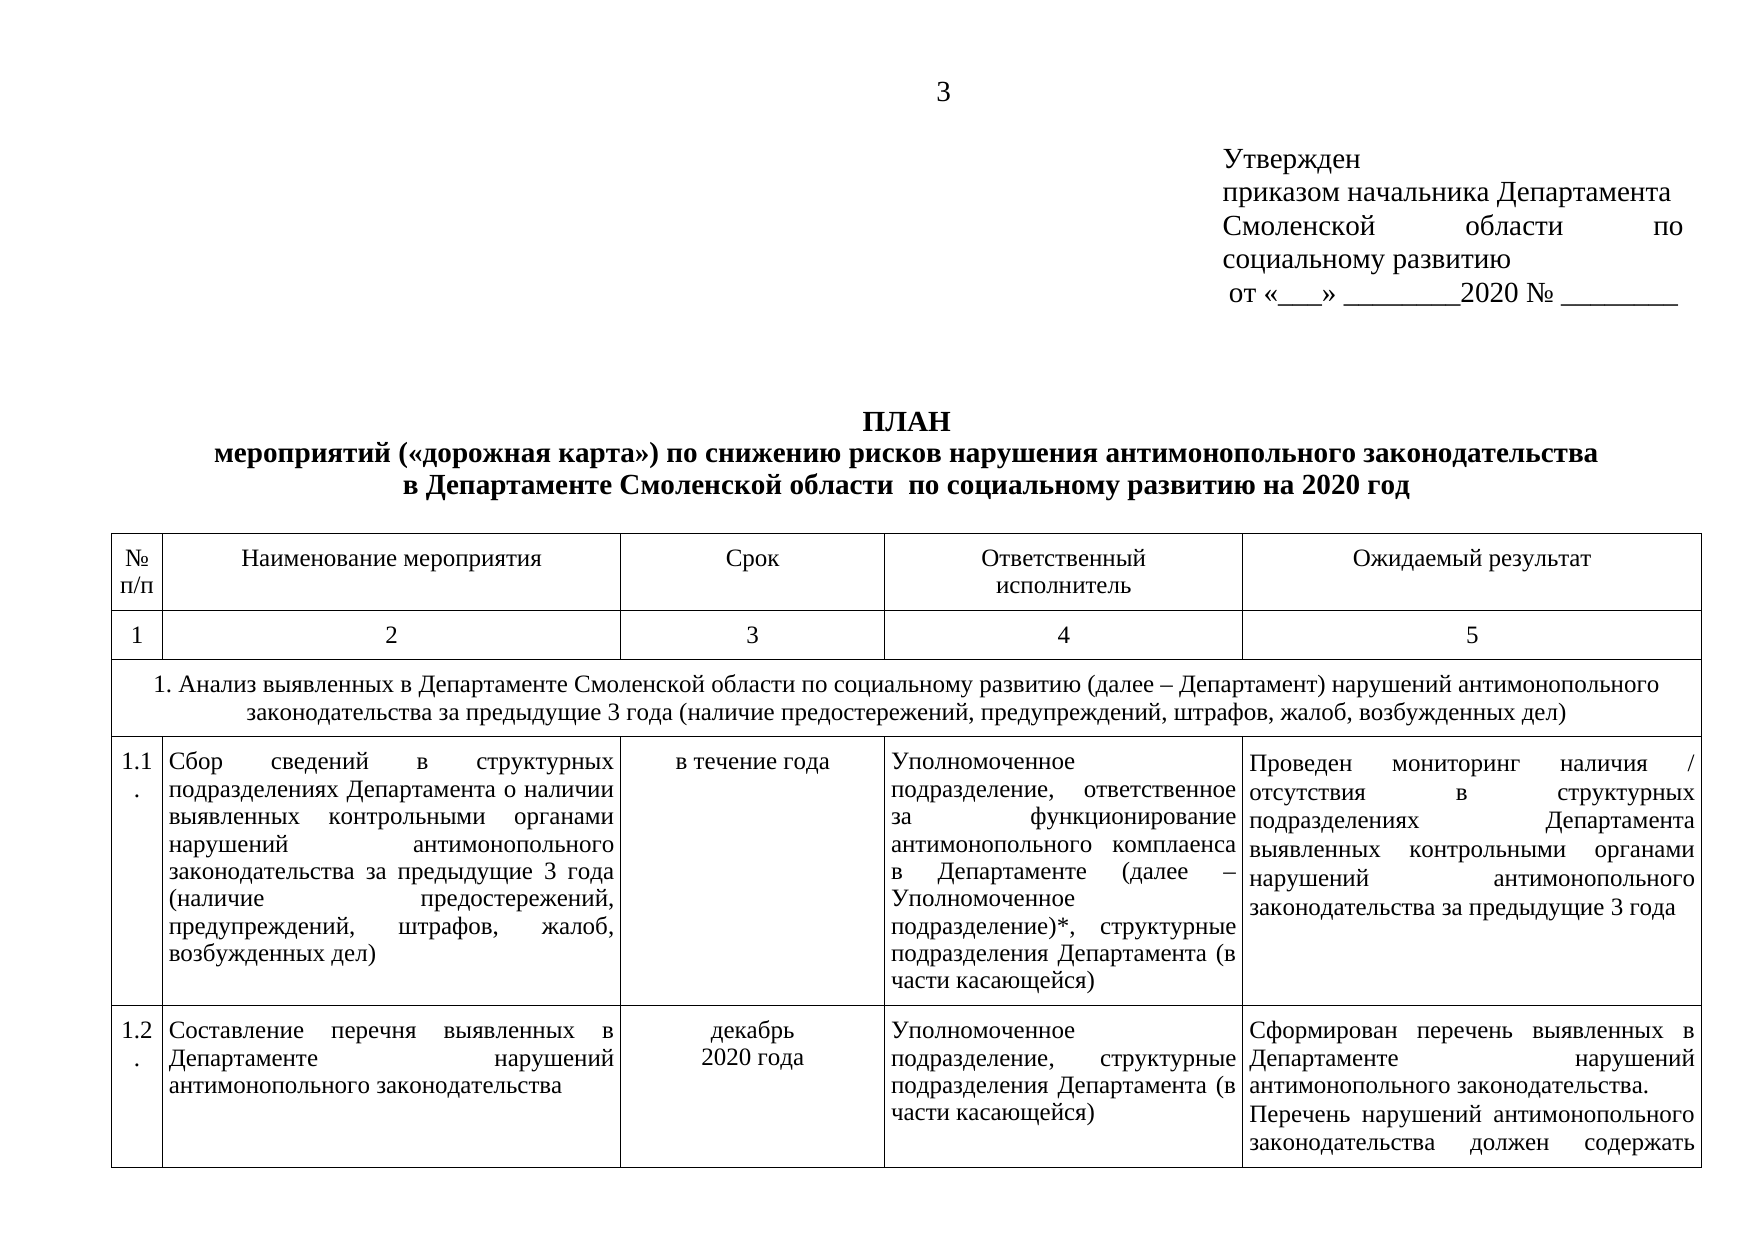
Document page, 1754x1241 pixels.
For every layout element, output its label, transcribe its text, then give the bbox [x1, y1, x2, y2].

table_header Ответственный исполнитель [885, 534, 1242, 610]
table_cell 1.1. [112, 737, 162, 1005]
table_cell Сбор сведений в структурных подразделениях Департамента о наличии выявленных контрольными органами нарушений антимонопольного законодательства за предыдущие 3 года (наличие предостережений, предупреждений, штрафов, жалоб, возбужденных дел) [163, 737, 620, 1005]
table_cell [163, 1006, 620, 1167]
table_cell 4 [885, 611, 1242, 659]
table_cell 1. Анализ выявленных в Департаменте Смоленской области по социальному развитию (далее – Департамент) нарушений антимонопольного законодательства за предыдущие 3 года (наличие предостережений, предупреждений, штрафов, жалоб, возбужденных дел) [112, 660, 1701, 736]
text План [118, 406, 1695, 437]
table_cell 1.2. [112, 1006, 162, 1167]
text в Департаменте Смоленской области по социальному развитию на 2020 год [118, 469, 1695, 501]
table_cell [1243, 1006, 1701, 1167]
table_cell 3 [621, 611, 884, 659]
table_cell в течение года [621, 737, 884, 1005]
table_cell 5 [1243, 611, 1701, 659]
table_cell 2 [163, 611, 620, 659]
table_cell декабрь 2020 года [621, 1006, 884, 1167]
table_cell 1 [112, 611, 162, 659]
table_header Утвержден приказом начальника Департамента Смоленской области по социальному развитию от «___» ________2020 № ________ [1211, 141, 1695, 342]
table_cell Проведен мониторинг наличия / отсутствия в структурных подразделениях Департамента выявленных контрольными органами нарушений антимонопольного законодательства за предыдущие 3 года [1243, 737, 1701, 1005]
table_header № п/п [112, 534, 162, 610]
table_header Срок [621, 534, 884, 610]
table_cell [885, 1006, 1242, 1167]
table_cell Уполномоченное подразделение, ответственное за функционирование антимонопольного комплаенса в Департаменте (далее – Уполномоченное подразделение)*, структурные подразделения Департамента (в части касающейся) [885, 737, 1242, 1005]
table_header Ожидаемый результат [1243, 534, 1701, 610]
table_header Наименование мероприятия [163, 534, 620, 610]
text мероприятий («дорожная карта») по снижению рисков нарушения антимонопольного законодательства [118, 437, 1695, 469]
